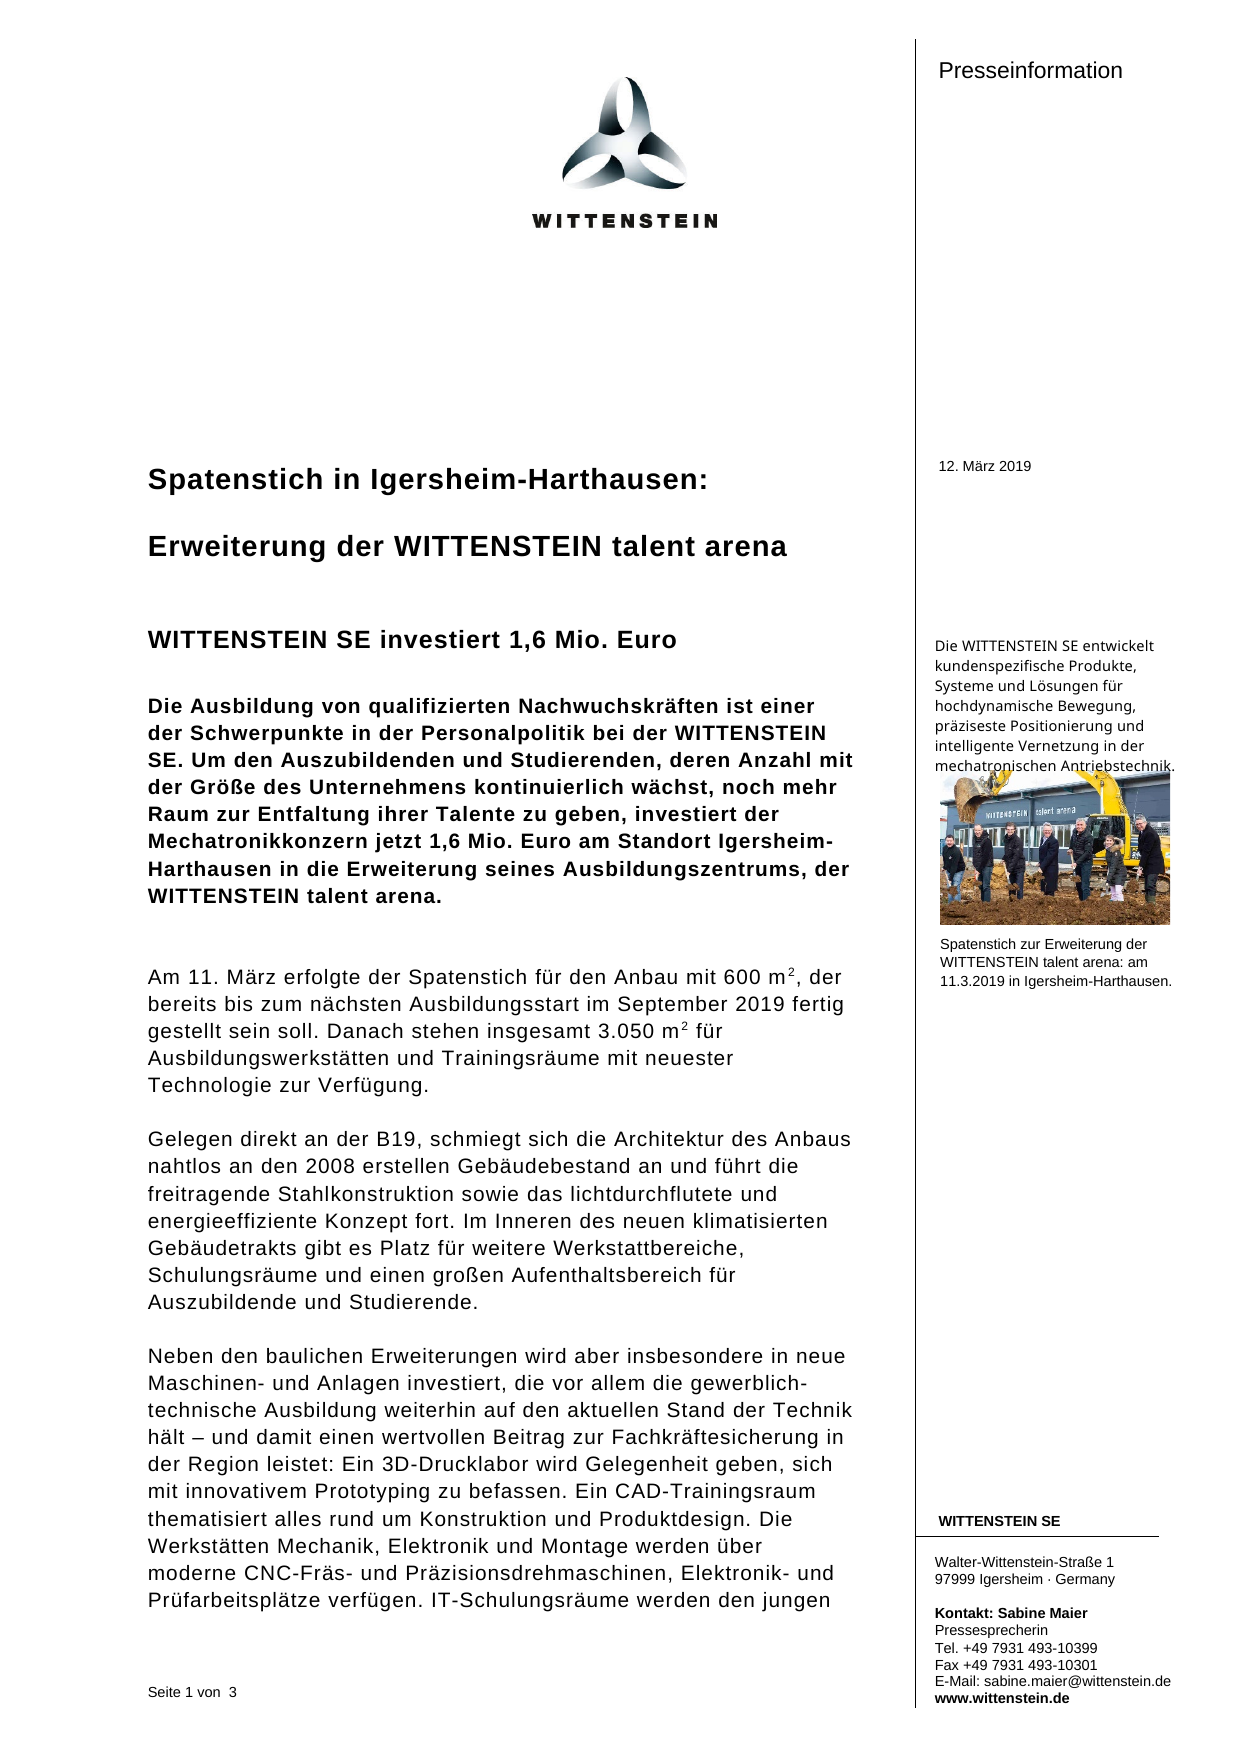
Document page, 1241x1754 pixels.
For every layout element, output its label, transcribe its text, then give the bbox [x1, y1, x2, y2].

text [148, 1342, 856, 1613]
picture [532, 77, 717, 228]
text Spatenstich in Igersheim-Harthausen: [148, 462, 856, 495]
text Am 11. März erfolgte der Spatenstich für den Anbau mit 600 m2, der bereits bis zum nächsten Ausbildungsstart im September 2019 fertig gestellt sein soll. Danach stehen insgesamt 3.050 m2 für Ausbildungswerkstätten und Trainingsräume mit neuester Technologie zur Verfügung. [148, 963, 856, 1098]
text Gelegen direkt an der B19, schmiegt sich die Architektur des Anbaus nahtlos an den 2008 erstellen Gebäudebestand an und führt die freitragende Stahlkonstruktion sowie das lichtdurchflutete und energieeffiziente Konzept fort. Im Inneren des neuen klimatisierten Gebäudetrakts gibt es Platz für weitere Werkstattbereiche, Schulungsräume und einen großen Aufenthaltsbereich für Auszubildende und Studierende. [148, 1125, 856, 1315]
picture [938, 770, 1170, 924]
text Die Ausbildung von qualifizierten Nachwuchskräften ist einer der Schwerpunkte in der Personalpolitik bei der WITTENSTEIN SE. Um den Auszubildenden und Studierenden, deren Anzahl mit der Größe des Unternehmens kontinuierlich wächst, noch mehr Raum zur Entfaltung ihrer Talente zu geben, investiert der Mechatronikkonzern jetzt 1,6 Mio. Euro am Standort Igersheim-Harthausen in die Erweiterung seines Ausbildungszentrums, der WITTENSTEIN talent arena. [148, 692, 856, 908]
text Erweiterung der WITTENSTEIN talent arena [148, 529, 856, 562]
text WITTENSTEIN SE investiert 1,6 Mio. Euro [148, 625, 856, 653]
